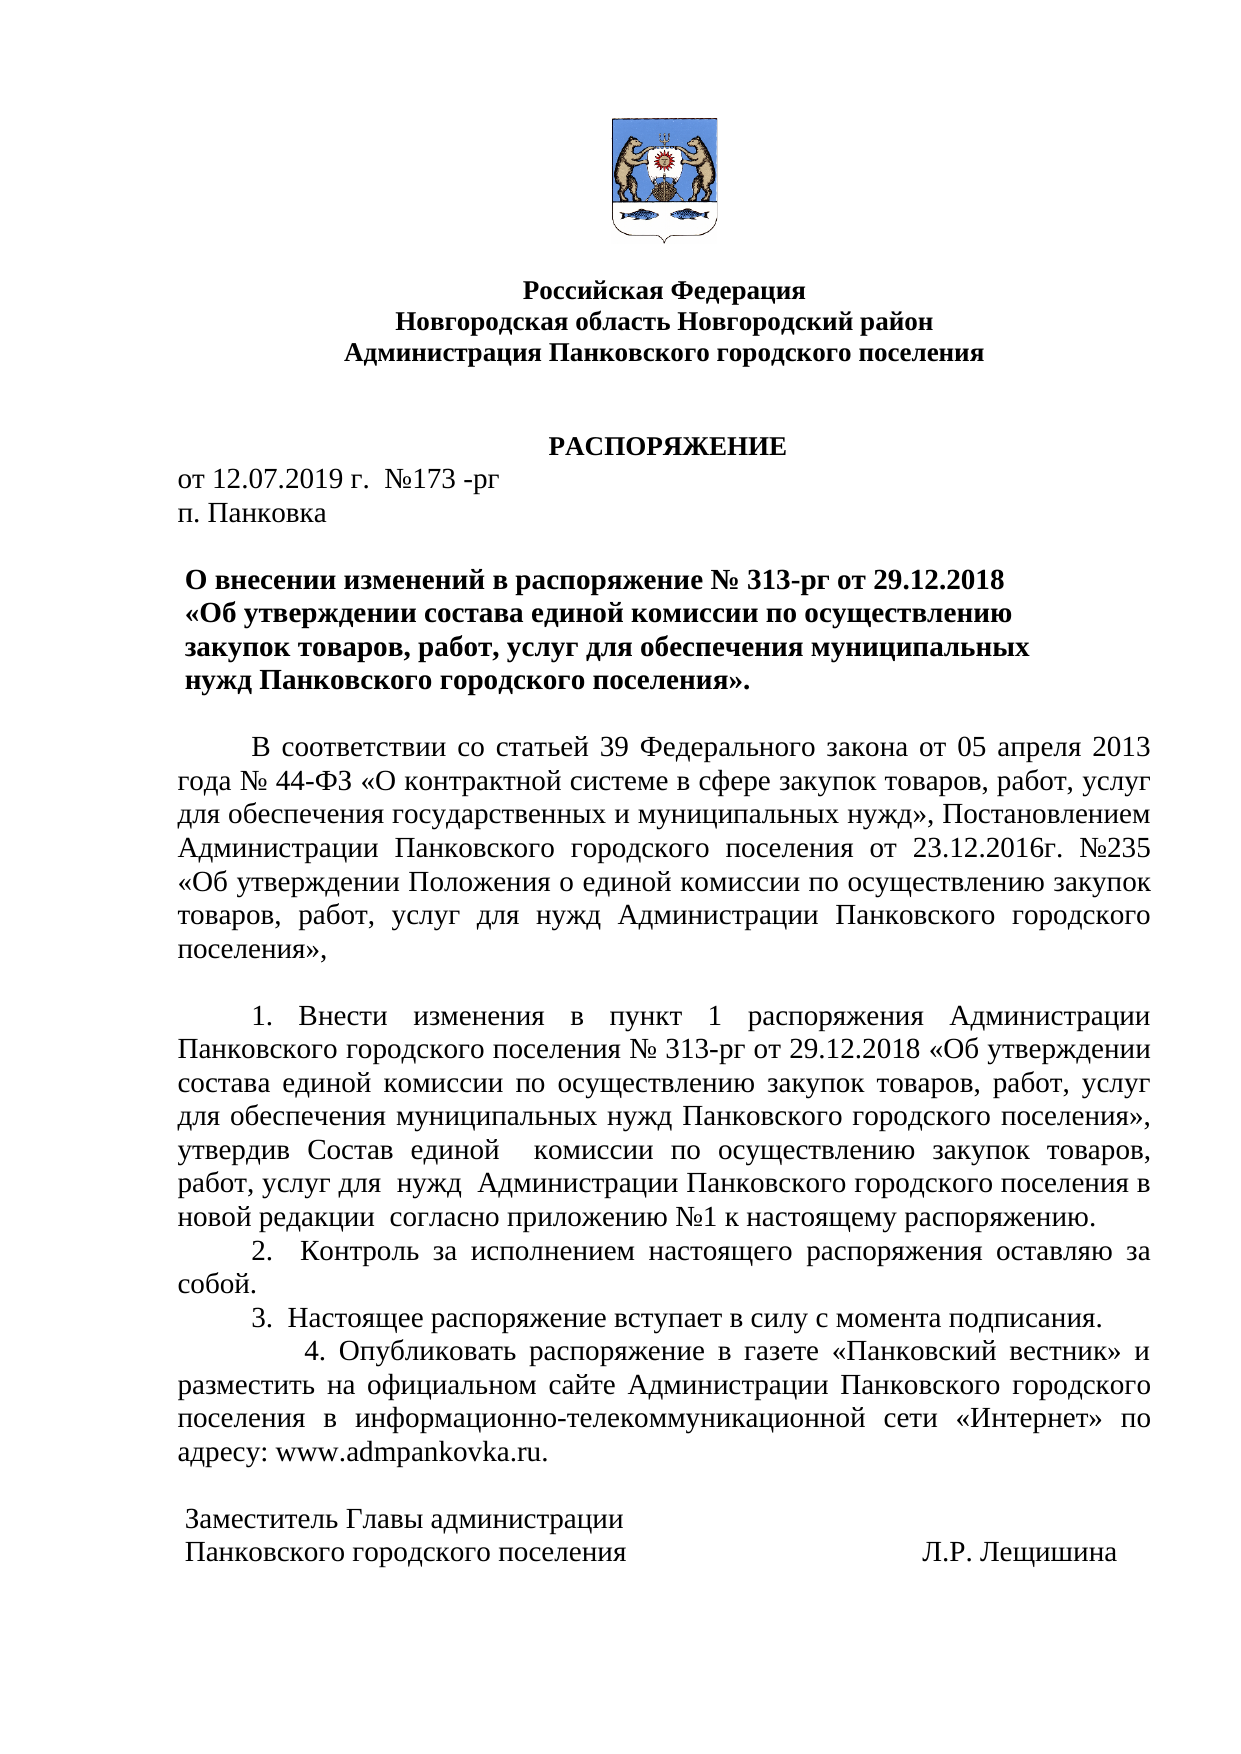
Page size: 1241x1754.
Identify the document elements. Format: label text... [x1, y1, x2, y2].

text Новгородская область Новгородский район [177, 305, 1152, 337]
title Российская Федерация [177, 274, 1152, 305]
text Заместитель Главы администрации [177, 1501, 1152, 1534]
text 2. Контроль за исполнением настоящего распоряжения оставляю за собой. [177, 1233, 1152, 1300]
text нужд Панковского городского поселения». [177, 662, 1152, 696]
subtitle Администрация Панковского городского поселения [177, 337, 1152, 368]
subtitle РАСПОРЯЖЕНИЕ [177, 430, 1152, 461]
text закупок товаров, работ, услуг для обеспечения муниципальных [177, 629, 1152, 662]
text 3. Настоящее распоряжение вступает в силу с момента подписания. [177, 1300, 1152, 1333]
text 4. Опубликовать распоряжение в газете «Панковский вестник» и разместить на официальном сайте Администрации Панковского городского поселения в информационно-телекоммуникационной сети «Интернет» по адресу: www.admpankovka.ru. [177, 1333, 1152, 1467]
text В соответствии со статьей 39 Федерального закона от 05 апреля 2013 года № 44-ФЗ «О контрактной системе в сфере закупок товаров, работ, услуг для обеспечения государственных и муниципальных нужд», Постановлением Администрации Панковского городского поселения от 23.12.2016г. №235 «Об утверждении Положения о единой комиссии по осуществлению закупок товаров, работ, услуг для нужд Администрации Панковского городского поселения», [177, 729, 1152, 964]
text О внесении изменений в распоряжение № 313-рг от 29.12.2018 [177, 562, 1152, 595]
text п. Панковка [177, 495, 1152, 528]
text «Об утверждении состава единой комиссии по осуществлению [177, 595, 1152, 629]
text от 12.07.2019 г. №173 -рг [177, 461, 1152, 495]
picture [611, 118, 718, 244]
text Панковского городского поселения Л.Р. Лещишина [177, 1534, 1152, 1568]
text 1. Внести изменения в пункт 1 распоряжения Администрации Панковского городского поселения № 313-рг от 29.12.2018 «Об утверждении состава единой комиссии по осуществлению закупок товаров, работ, услуг для обеспечения муниципальных нужд Панковского городского поселения», утвердив Состав единой комиссии по осуществлению закупок товаров, работ, услуг для нужд Администрации Панковского городского поселения в новой редакции согласно приложению №1 к настоящему распоряжению. [177, 998, 1152, 1233]
